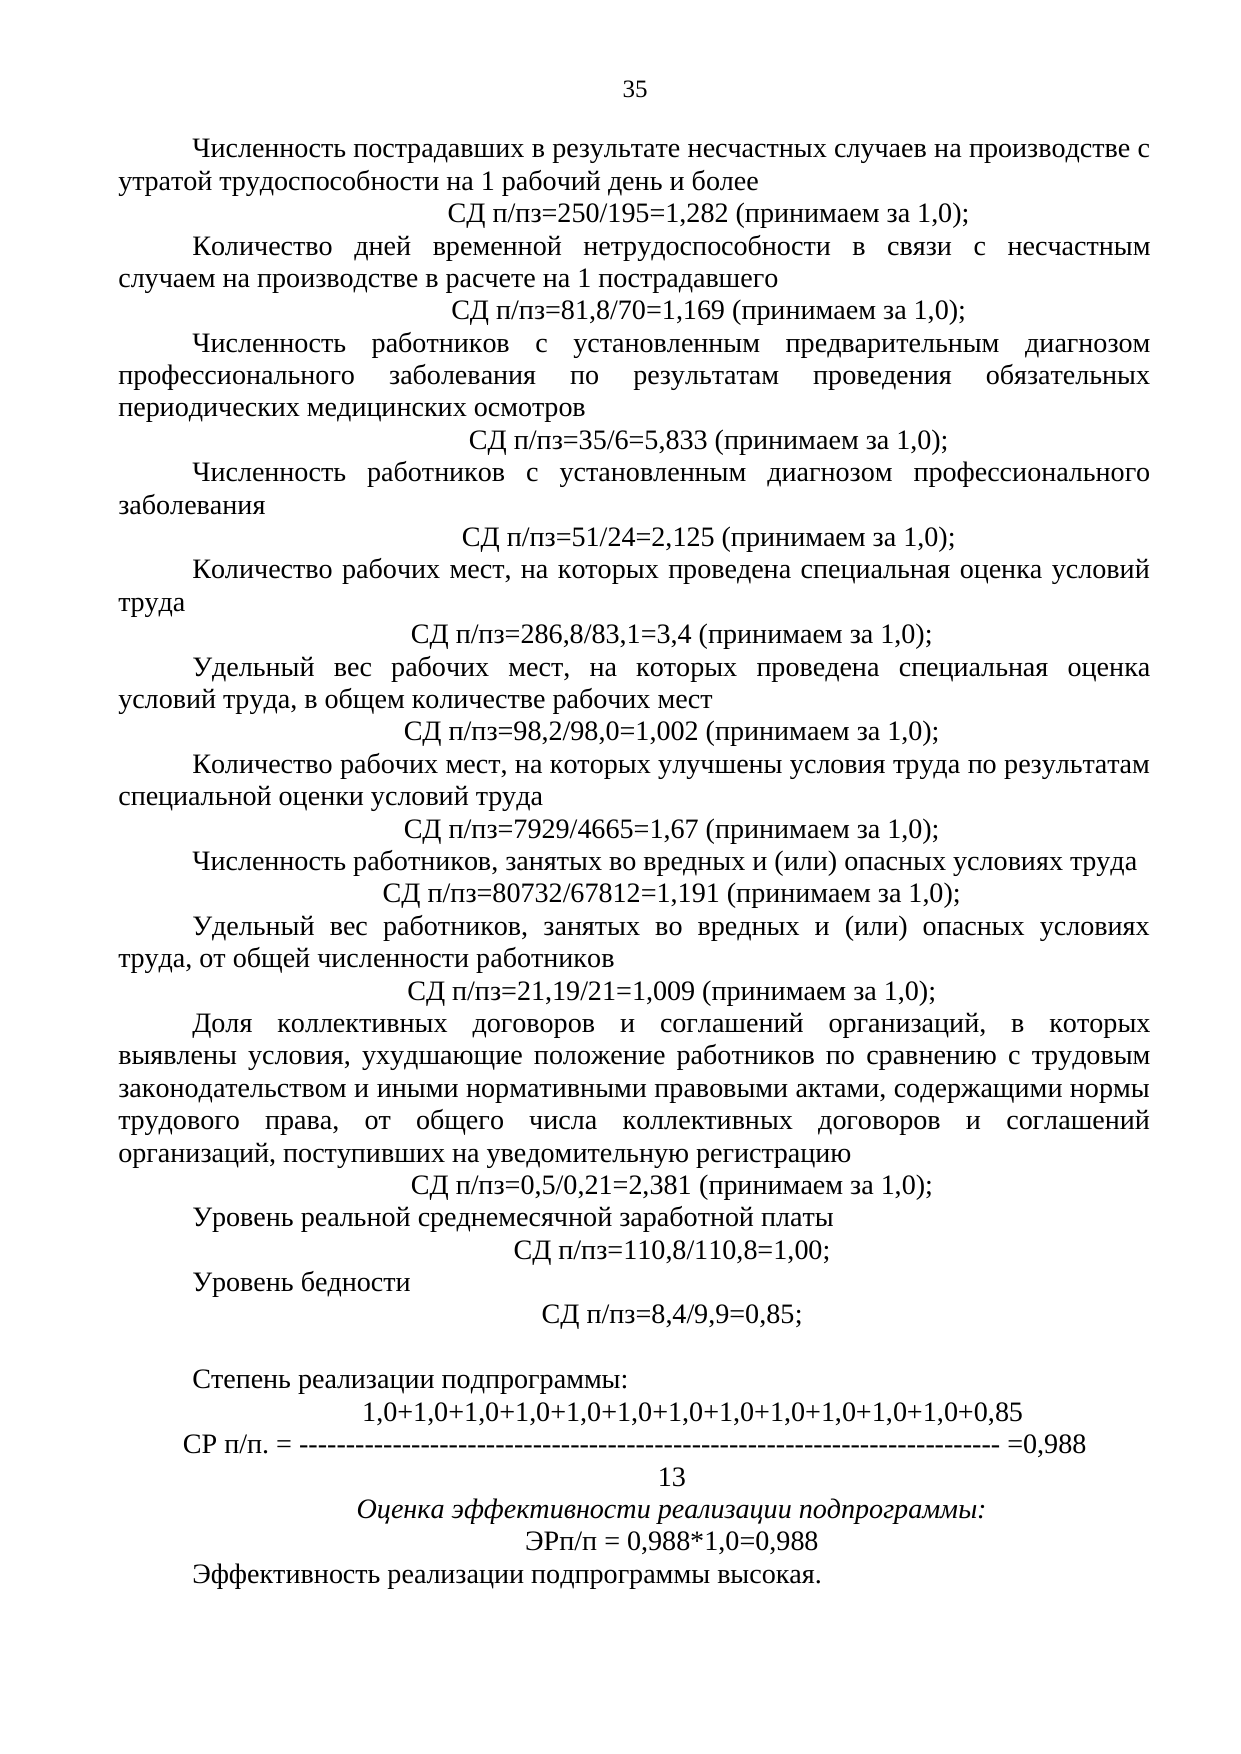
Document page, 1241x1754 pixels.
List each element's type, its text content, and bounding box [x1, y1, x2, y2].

list Уровень реальной среднемесячной заработной платы [118, 1200, 1152, 1233]
text Численность пострадавших в результате несчастных случаев на производстве с утратой трудоспособности на 1 рабочий день и более [118, 131, 1152, 196]
list 1,0+1,0+1,0+1,0+1,0+1,0+1,0+1,0+1,0+1,0+1,0+1,0+0,85 СР п/п. = --------------------------------------------------------------------------- =0,988 [118, 1395, 1152, 1459]
text Численность работников с установленным предварительным диагнозом профессионального заболевания по результатам проведения обязательных периодических медицинских осмотров [118, 326, 1152, 423]
text СД п/пз=81,8/70=1,169 (принимаем за 1,0); [118, 293, 1152, 326]
text Численность работников, занятых во вредных и (или) опасных условиях труда [118, 844, 1152, 876]
list Эффективность реализации подпрограммы высокая. [118, 1557, 1152, 1589]
list СД п/пз=8,4/9,9=0,85; [118, 1298, 1152, 1330]
list Доля коллективных договоров и соглашений организаций, в которых выявлены условия, ухудшающие положение работников по сравнению с трудовым законодательством и иными нормативными правовыми актами, содержащими нормы трудового права, от общего числа коллективных договоров и соглашений организаций, поступивших на уведомительную регистрацию [118, 1006, 1152, 1168]
text Количество дней временной нетрудоспособности в связи с несчастным случаем на производстве в расчете на 1 пострадавшего [118, 228, 1152, 293]
list Оценка эффективности реализации подпрограммы: [118, 1492, 1152, 1524]
text Удельный вес рабочих мест, на которых проведена специальная оценка условий труда, в общем количестве рабочих мест [118, 650, 1152, 714]
text Численность работников с установленным диагнозом профессионального заболевания [118, 455, 1152, 520]
list СД п/пз=0,5/0,21=2,381 (принимаем за 1,0); [118, 1168, 1152, 1200]
text Количество рабочих мест, на которых улучшены условия труда по результатам специальной оценки условий труда [118, 747, 1152, 812]
text СД п/пз=250/195=1,282 (принимаем за 1,0); [118, 196, 1152, 228]
text СД п/пз=286,8/83,1=3,4 (принимаем за 1,0); [118, 617, 1152, 650]
list Уровень бедности [118, 1265, 1152, 1298]
text СД п/пз=51/24=2,125 (принимаем за 1,0); [118, 520, 1152, 552]
text СД п/пз=98,2/98,0=1,002 (принимаем за 1,0); [118, 714, 1152, 747]
text Удельный вес работников, занятых во вредных и (или) опасных условиях труда, от общей численности работников [118, 909, 1152, 974]
text СД п/пз=7929/4665=1,67 (принимаем за 1,0); [118, 812, 1152, 844]
text СД п/пз=35/6=5,833 (принимаем за 1,0); [118, 423, 1152, 455]
text СД п/пз=21,19/21=1,009 (принимаем за 1,0); [118, 974, 1152, 1006]
text СД п/пз=80732/67812=1,191 (принимаем за 1,0); [118, 876, 1152, 909]
list 13 [118, 1459, 1152, 1492]
list ЭРп/п = 0,988*1,0=0,988 [118, 1524, 1152, 1557]
text Количество рабочих мест, на которых проведена специальная оценка условий труда [118, 552, 1152, 617]
list СД п/пз=110,8/110,8=1,00; [118, 1233, 1152, 1265]
list Степень реализации подпрограммы: [118, 1362, 1152, 1395]
